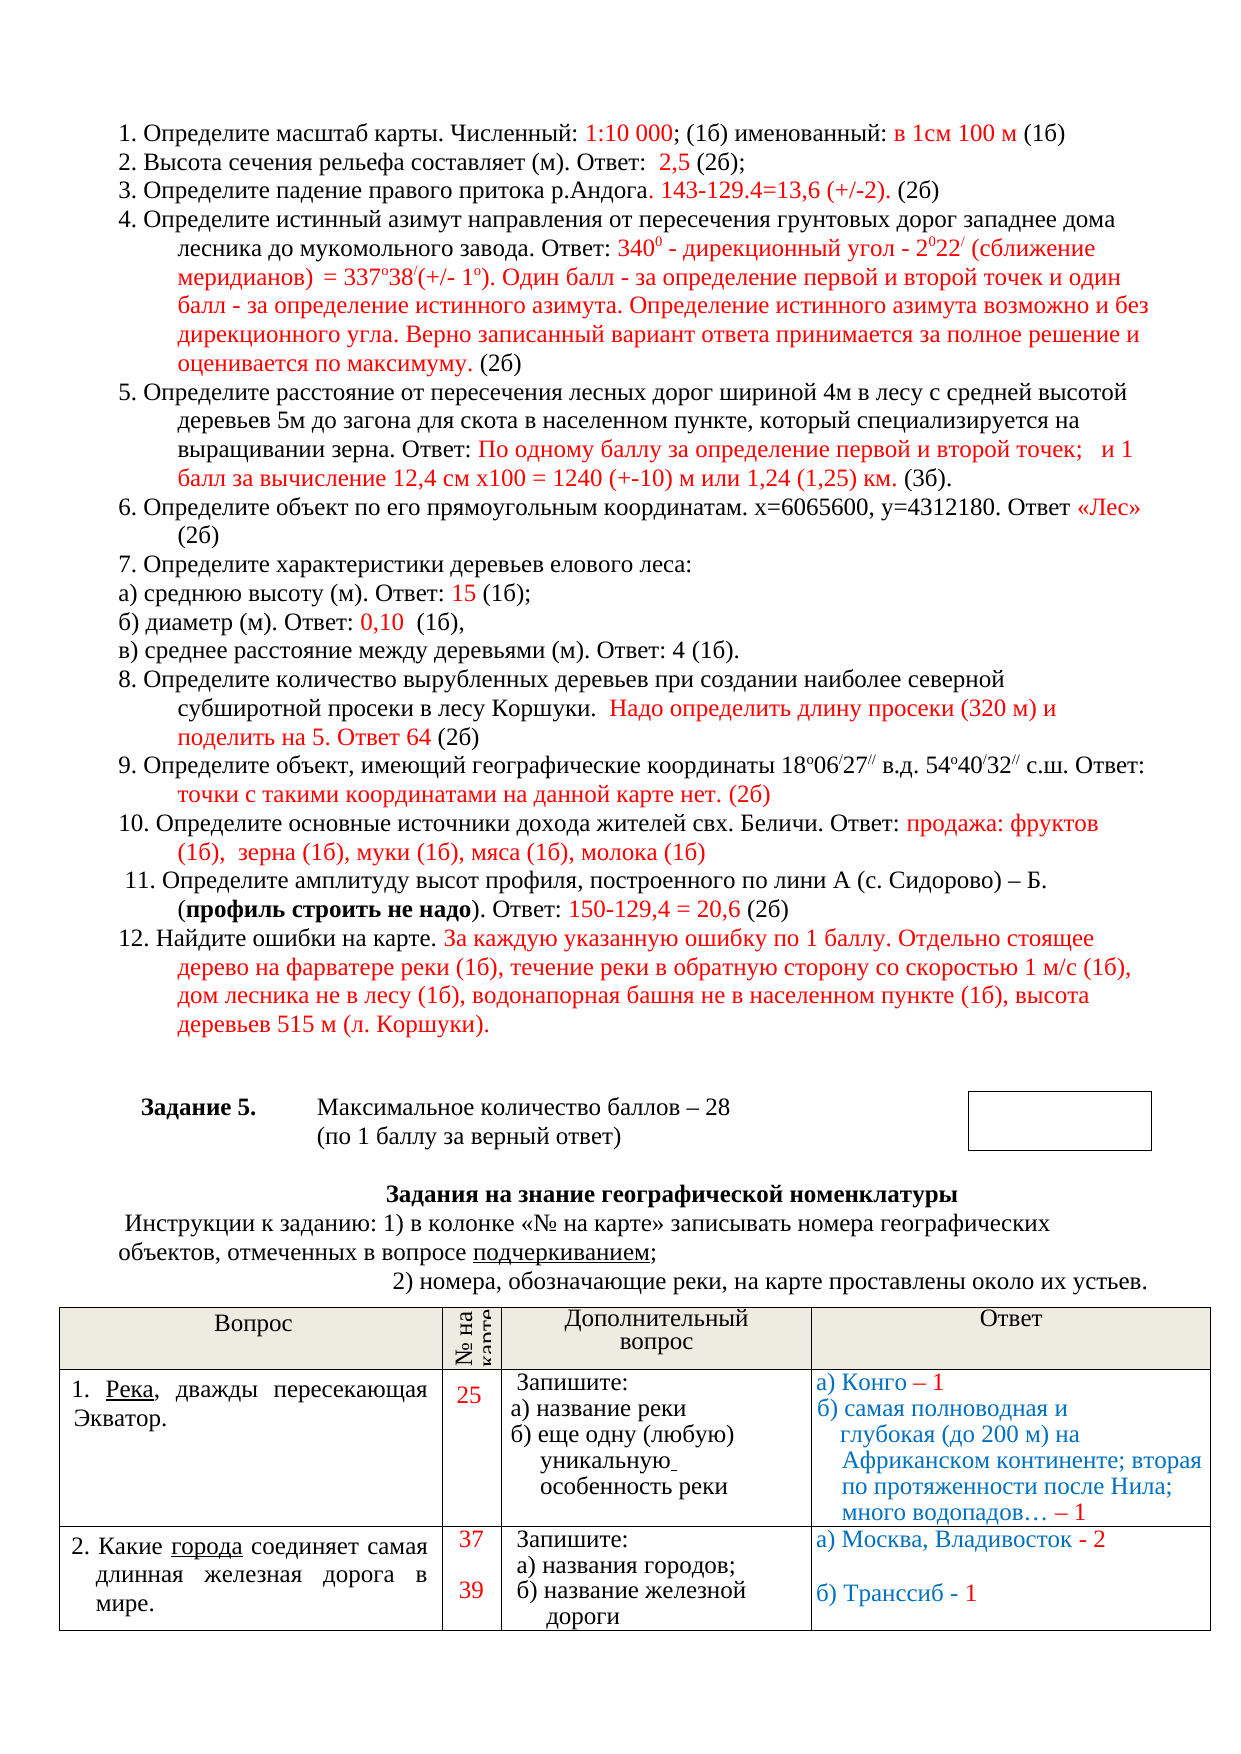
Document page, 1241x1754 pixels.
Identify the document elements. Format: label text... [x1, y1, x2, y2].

list 2. Высота сечения рельефа составляет (м). Ответ: 2,5 (2б); [118, 147, 1152, 176]
table_cell а) Конго – 1 б) самая полноводная и глубокая (до 200 м) на Африканском континенте; вторая по протяженности после Нила; много водопадов… – 1 [812, 1370, 1210, 1526]
text 10. Определите основные источники дохода жителей свх. Беличи. Ответ: продажа: фруктов (1б), зерна (1б), муки (1б), мяса (1б), молока (1б) [118, 808, 1152, 866]
list 4. Определите истинный азимут направления от пересечения грунтовых дорог западнее дома лесника до мукомольного завода. Ответ: 3400 - дирекционный угол - 2022/ (сближение меридианов) = 337о38/(+/- 1о). Один балл - за определение первой и второй точек и один балл - за определение истинного азимута. Определение истинного азимута возможно и без дирекционного угла. Верно записанный вариант ответа принимается за полное решение и оценивается по максимуму. (2б) [118, 204, 1152, 377]
table_header Задание 5. [129, 1091, 276, 1150]
text Задания на знание географической номенклатуры [192, 1179, 1152, 1208]
text 11. Определите амплитуду высот профиля, построенного по лини А (с. Сидорово) – Б. (профиль строить не надо). Ответ: 150-129,4 = 20,6 (2б) [118, 866, 1152, 923]
table_cell 37 39 [443, 1527, 501, 1630]
list в) среднее расстояние между деревьями (м). Ответ: 4 (1б). [118, 636, 1152, 664]
text 12. Найдите ошибки на карте. За каждую указанную ошибку по 1 баллу. Отдельно стоящее дерево на фарватере реки (1б), течение реки в обратную сторону со скоростью 1 м/с (1б), дом лесника не в лесу (1б), водонапорная башня не в населенном пункте (1б), высота деревьев 515 м (л. Коршуки). [118, 923, 1152, 1038]
table_cell 25 [443, 1370, 501, 1526]
list 3. Определите падение правого притока р.Андога. 143-129.4=13,6 (+/-2). (2б) [118, 176, 1152, 204]
list а) среднюю высоту (м). Ответ: 15 (1б); [118, 578, 1152, 607]
table_cell 1. Река, дважды пересекающая Экватор. [60, 1370, 442, 1526]
list б) диаметр (м). Ответ: 0,10 (1б), [118, 607, 1152, 636]
table_header Дополнительный вопрос [502, 1308, 811, 1369]
table_header Максимальное количество баллов – 28 (по 1 баллу за верный ответ) [276, 1091, 968, 1150]
table_cell 2. Какие города соединяет самая длинная железная дорога в мире. [60, 1527, 442, 1630]
table_header № на карте [443, 1308, 501, 1369]
text 2) номера, обозначающие реки, на карте проставлены около их устьев. [392, 1266, 1152, 1294]
list 6. Определите объект по его прямоугольным координатам. х=6065600, у=4312180. Ответ «Лес» (2б) [118, 492, 1152, 549]
table_cell Запишите: а) название реки б) еще одну (любую) уникальную особенность реки [502, 1370, 811, 1526]
table_cell Запишите: а) названия городов; б) название железной дороги [502, 1527, 811, 1630]
list 5. Определите расстояние от пересечения лесных дорог шириной 4м в лесу с средней высотой деревьев 5м до загона для скота в населенном пункте, который специализируется на выращивании зерна. Ответ: По одному баллу за определение первой и второй точек; и 1 балл за вычисление 12,4 см х100 = 1240 (+-10) м или 1,24 (1,25) км. (3б). [118, 377, 1152, 492]
text 8. Определите количество вырубленных деревьев при создании наиболее северной субширотной просеки в лесу Коршуки. Надо определить длину просеки (320 м) и поделить на 5. Ответ 64 (2б) [118, 664, 1152, 751]
list 1. Определите масштаб карты. Численный: 1:10 000; (1б) именованный: в 1см 100 м (1б) [118, 118, 1152, 147]
table_cell а) Москва, Владивосток - 2 б) Транссиб - 1 [812, 1527, 1210, 1630]
text 9. Определите объект, имеющий географические координаты 18о06/27// в.д. 54о40/32// с.ш. Ответ: точки с такими координатами на данной карте нет. (2б) [118, 751, 1152, 808]
list 7. Определите характеристики деревьев елового леса: [118, 549, 1152, 578]
text Инструкции к заданию: 1) в колонке «№ на карте» записывать номера географических объектов, отмеченных в вопросе подчеркиванием; [118, 1208, 1152, 1266]
table_header Ответ [812, 1308, 1210, 1369]
table_header Вопрос [60, 1308, 442, 1369]
table_header [969, 1092, 1151, 1150]
